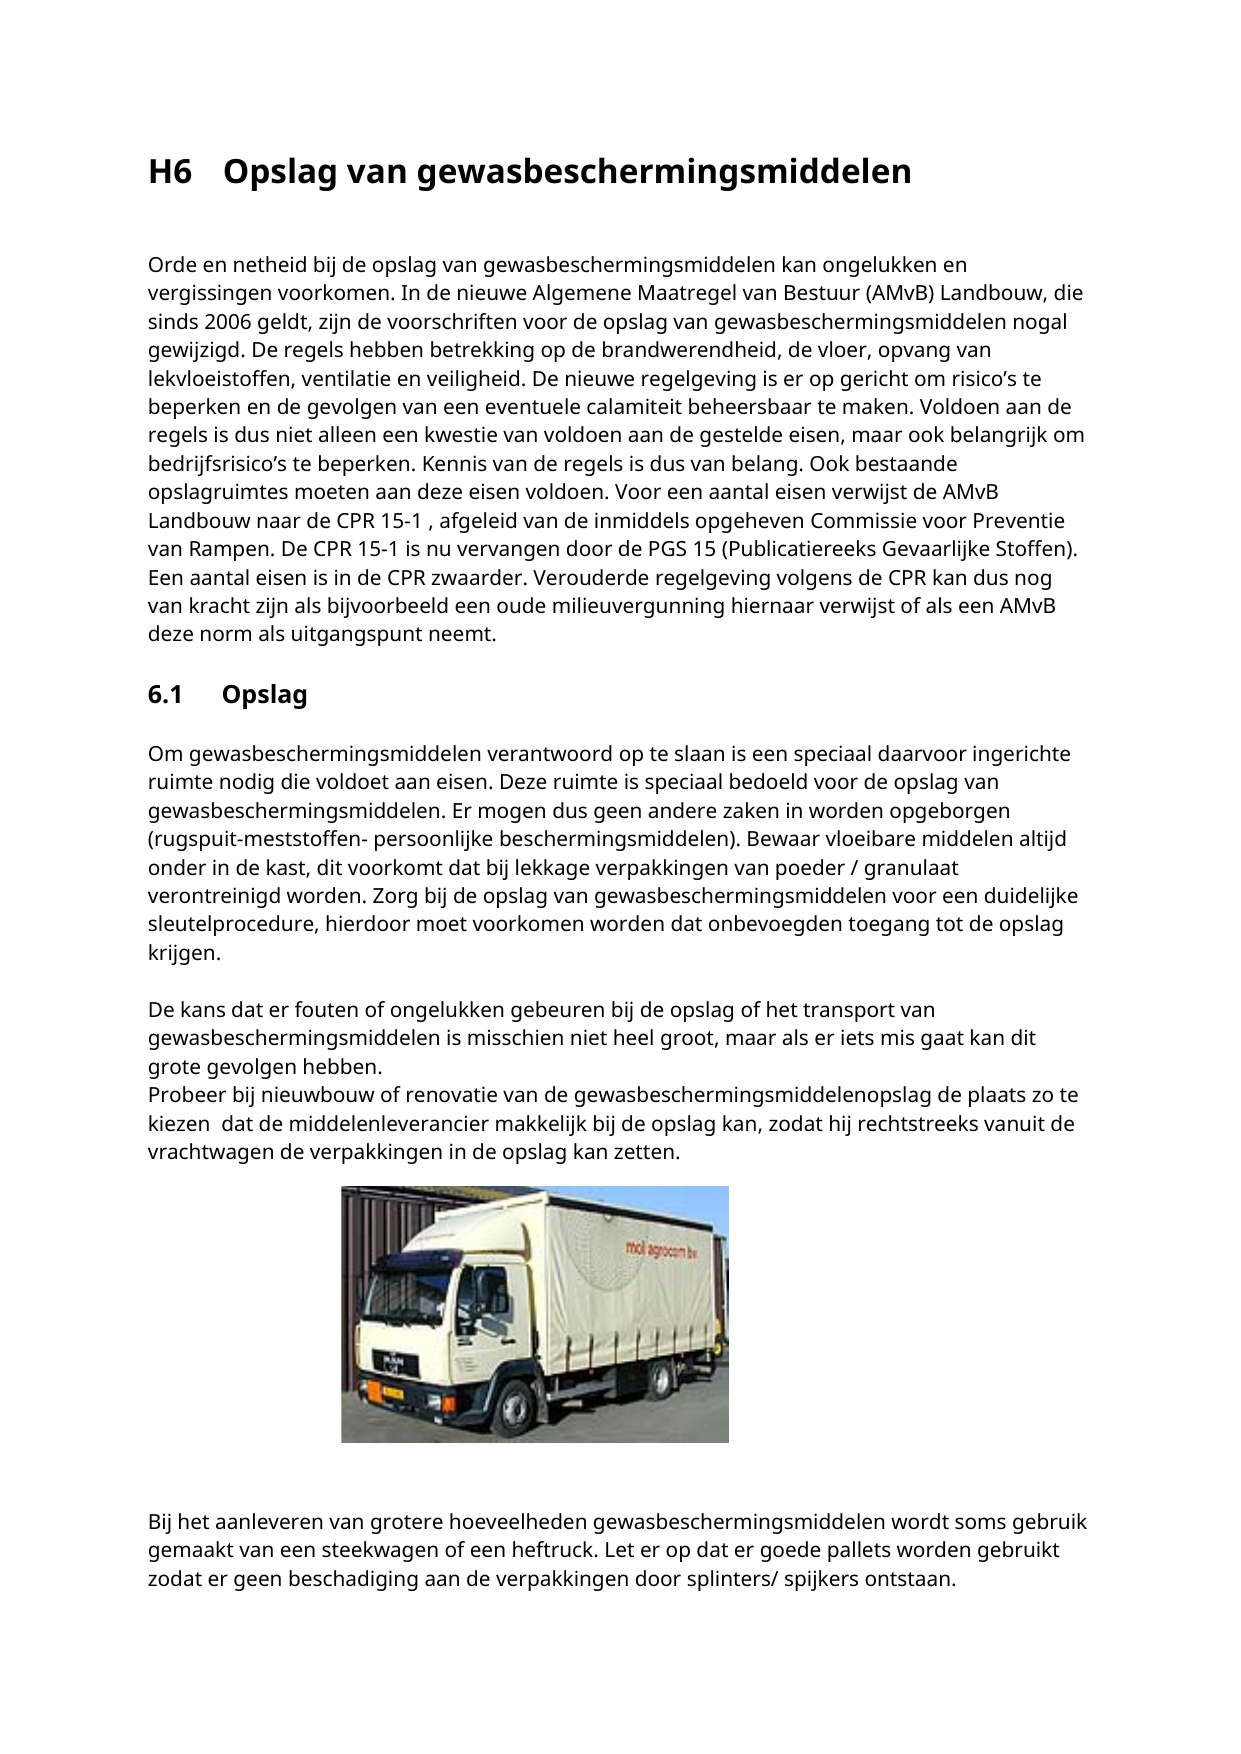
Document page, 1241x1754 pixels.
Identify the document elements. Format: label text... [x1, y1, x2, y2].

text Om gewasbeschermingsmiddelen verantwoord op te slaan is een speciaal daarvoor ingerichte ruimte nodig die voldoet aan eisen. Deze ruimte is speciaal bedoeld voor de opslag van gewasbeschermingsmiddelen. Er mogen dus geen andere zaken in worden opgeborgen (rugspuit-meststoffen- persoonlijke beschermingsmiddelen). Bewaar vloeibare middelen altijd onder in de kast, dit voorkomt dat bij lekkage verpakkingen van poeder / granulaat verontreinigd worden. Zorg bij de opslag van gewasbeschermingsmiddelen voor een duidelijke sleutelprocedure, hierdoor moet voorkomen worden dat onbevoegden toegang tot de opslag krijgen. [148, 739, 1093, 966]
text Probeer bij nieuwbouw of renovatie van de gewasbeschermingsmiddelenopslag de plaats zo te kiezen dat de middelenleverancier makkelijk bij de opslag kan, zodat hij rechtstreeks vanuit de vrachtwagen de verpakkingen in de opslag kan zetten. [148, 1080, 1093, 1166]
text De kans dat er fouten of ongelukken gebeuren bij de opslag of het transport van gewasbeschermingsmiddelen is misschien niet heel groot, maar als er iets mis gaat kan dit grote gevolgen hebben. [148, 995, 1093, 1080]
text Bij het aanleveren van grotere hoeveelheden gewasbeschermingsmiddelen wordt soms gebruik gemaakt van een steekwagen of een heftruck. Let er op dat er goede pallets worden gebruikt zodat er geen beschadiging aan de verpakkingen door splinters/ spijkers ontstaan. [148, 1507, 1093, 1592]
text H6 Opslag van gewasbeschermingsmiddelen [148, 148, 1093, 193]
text Orde en netheid bij de opslag van gewasbeschermingsmiddelen kan ongelukken en vergissingen voorkomen. In de nieuwe Algemene Maatregel van Bestuur (AMvB) Landbouw, die sinds 2006 geldt, zijn de voorschriften voor de opslag van gewasbeschermingsmiddelen nogal gewijzigd. De regels hebben betrekking op de brandwerendheid, de vloer, opvang van lekvloeistoffen, ventilatie en veiligheid. De nieuwe regelgeving is er op gericht om risico’s te beperken en de gevolgen van een eventuele calamiteit beheersbaar te maken. Voldoen aan de regels is dus niet alleen een kwestie van voldoen aan de gestelde eisen, maar ook belangrijk om bedrijfsrisico’s te beperken. Kennis van de regels is dus van belang. Ook bestaande opslagruimtes moeten aan deze eisen voldoen. Voor een aantal eisen verwijst de AMvB Landbouw naar de CPR 15-1 , afgeleid van de inmiddels opgeheven Commissie voor Preventie van Rampen. De CPR 15-1 is nu vervangen door de PGS 15 (Publicatiereeks Gevaarlijke Stoffen). Een aantal eisen is in de CPR zwaarder. Verouderde regelgeving volgens de CPR kan dus nog van kracht zijn als bijvoorbeeld een oude milieuvergunning hiernaar verwijst of als een AMvB deze norm als uitgangspunt neemt. [148, 250, 1093, 648]
text 6.1 Opslag [148, 676, 1093, 711]
picture [341, 1186, 729, 1443]
